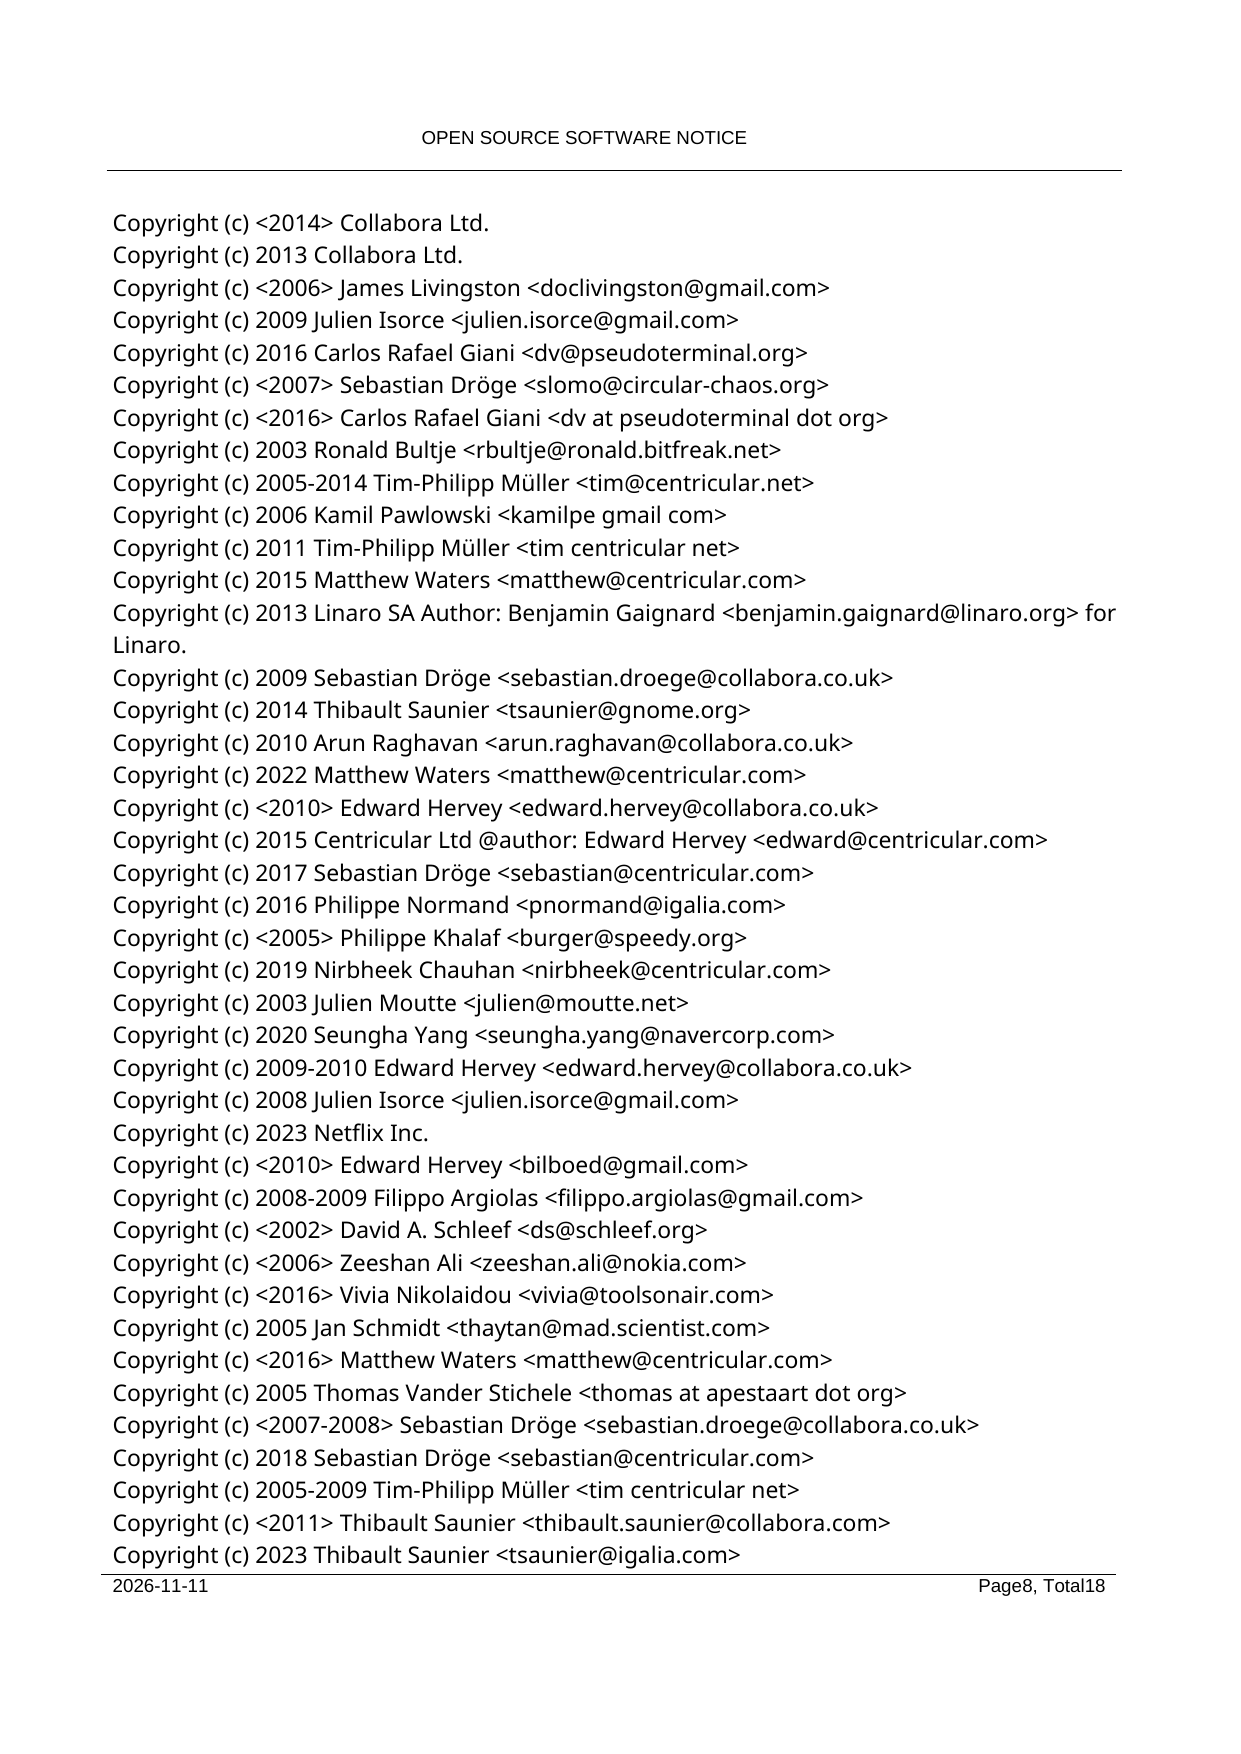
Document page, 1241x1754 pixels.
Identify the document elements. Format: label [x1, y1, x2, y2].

text [112, 206, 1128, 1571]
